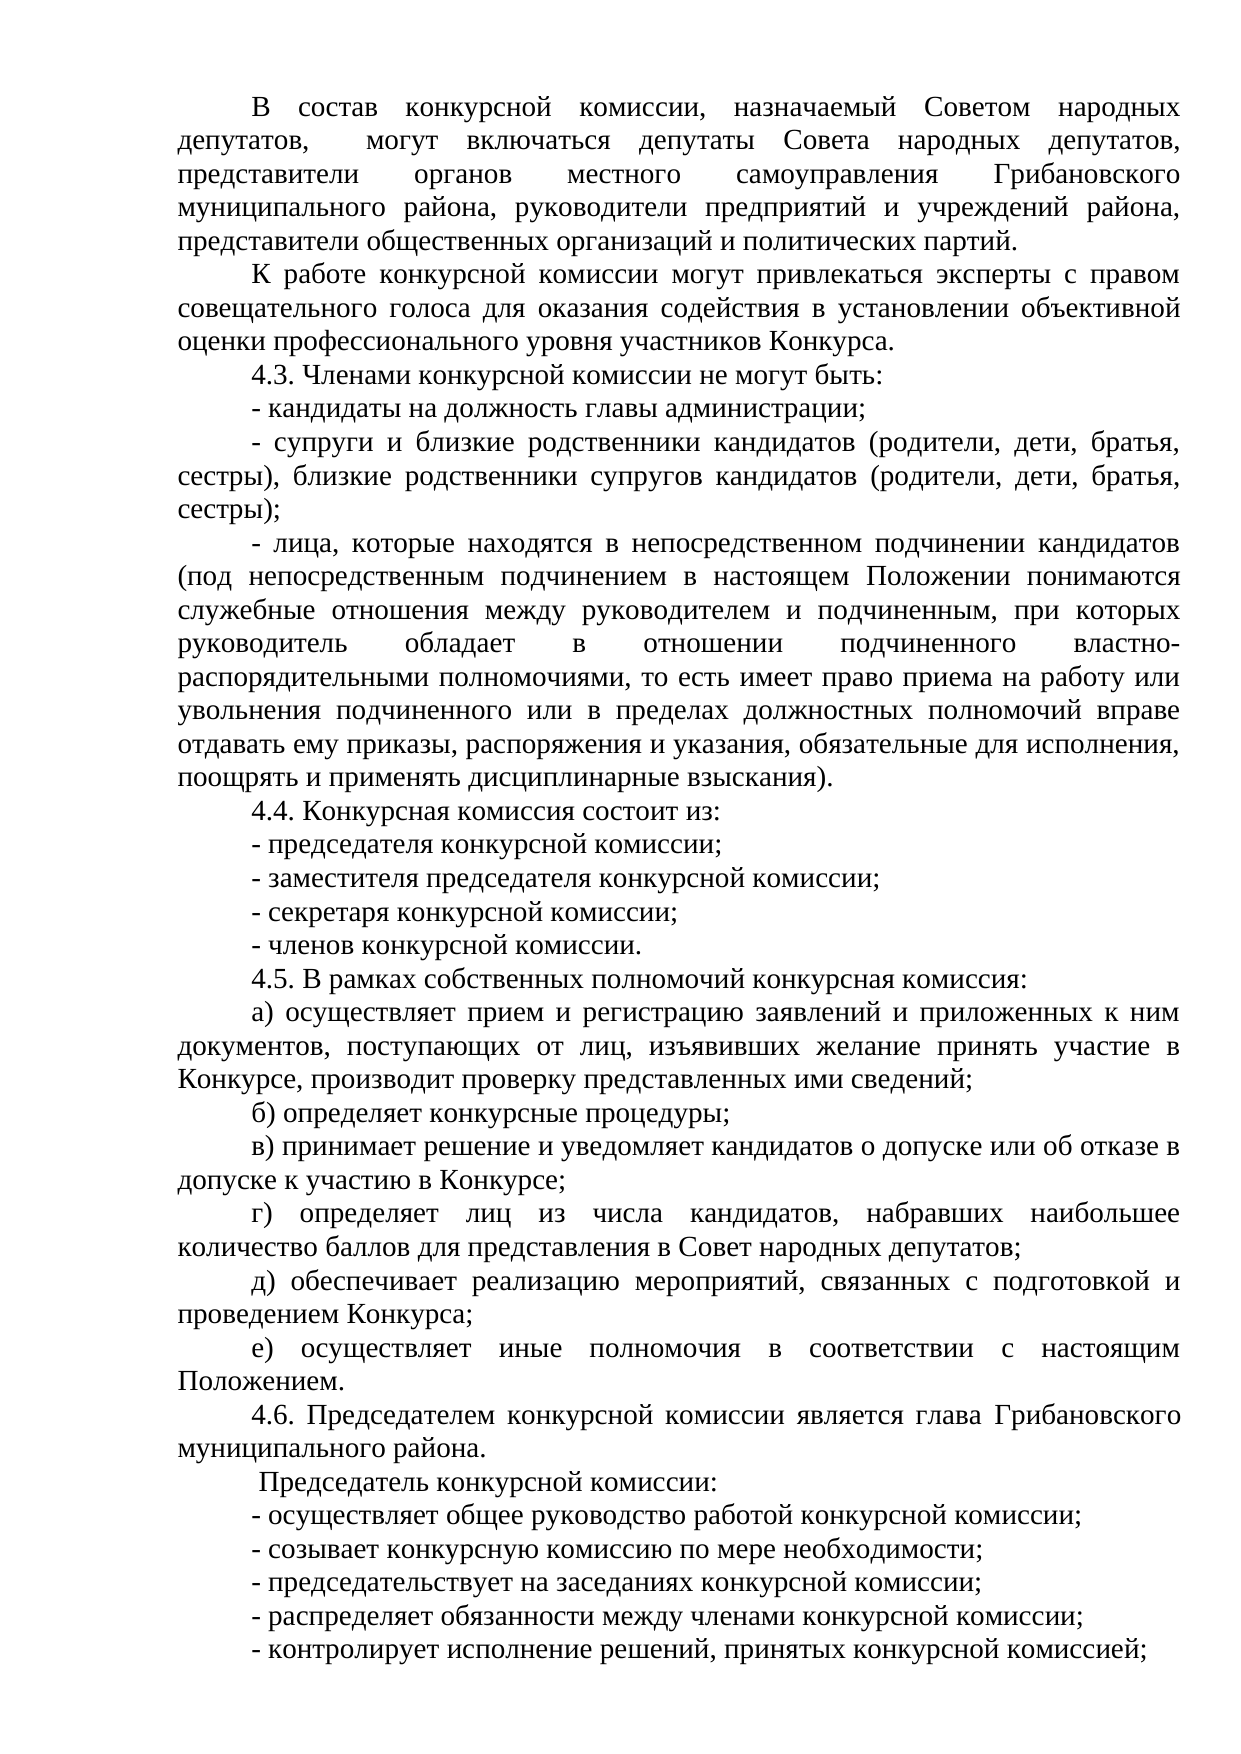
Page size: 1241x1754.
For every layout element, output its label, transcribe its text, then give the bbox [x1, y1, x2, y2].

text - заместителя председателя конкурсной комиссии; [177, 860, 1181, 894]
text е) осуществляет иные полномочия в соответствии с настоящим Положением. [177, 1330, 1181, 1397]
text - контролирует исполнение решений, принятых конкурсной комиссией; [177, 1632, 1181, 1665]
text б) определяет конкурсные процедуры; [177, 1095, 1181, 1128]
text а) осуществляет прием и регистрацию заявлений и приложенных к ним документов, поступающих от лиц, изъявивших желание принять участие в Конкурсе, производит проверку представленных ими сведений; [177, 994, 1181, 1095]
text - секретаря конкурсной комиссии; [177, 894, 1181, 927]
text - осуществляет общее руководство работой конкурсной комиссии; [177, 1497, 1181, 1531]
text д) обеспечивает реализацию мероприятий, связанных с подготовкой и проведением Конкурса; [177, 1263, 1181, 1330]
text - членов конкурсной комиссии. [177, 927, 1181, 961]
text 4.4. Конкурсная комиссия состоит из: [177, 793, 1181, 827]
text 4.5. В рамках собственных полномочий конкурсная комиссия: [177, 961, 1181, 994]
text в) принимает решение и уведомляет кандидатов о допуске или об отказе в допуске к участию в Конкурсе; [177, 1128, 1181, 1196]
text - председательствует на заседаниях конкурсной комиссии; [177, 1564, 1181, 1598]
text 4.6. Председателем конкурсной комиссии является глава Грибановского муниципального района. [177, 1397, 1181, 1464]
text - кандидаты на должность главы администрации; [177, 391, 1181, 424]
text - созывает конкурсную комиссию по мере необходимости; [177, 1531, 1181, 1564]
text В состав конкурсной комиссии, назначаемый Советом народных депутатов, могут включаться депутаты Совета народных депутатов, представители органов местного самоуправления Грибановского муниципального района, руководители предприятий и учреждений района, представители общественных организаций и политических партий. [177, 89, 1181, 256]
text - распределяет обязанности между членами конкурсной комиссии; [177, 1598, 1181, 1632]
text - председателя конкурсной комиссии; [177, 827, 1181, 860]
text К работе конкурсной комиссии могут привлекаться эксперты с правом совещательного голоса для оказания содействия в установлении объективной оценки профессионального уровня участников Конкурса. [177, 256, 1181, 357]
text - супруги и близкие родственники кандидатов (родители, дети, братья, сестры), близкие родственники супругов кандидатов (родители, дети, братья, сестры); [177, 424, 1181, 525]
text - лица, которые находятся в непосредственном подчинении кандидатов (под непосредственным подчинением в настоящем Положении понимаются служебные отношения между руководителем и подчиненным, при которых руководитель обладает в отношении подчиненного властно-распорядительными полномочиями, то есть имеет право приема на работу или увольнения подчиненного или в пределах должностных полномочий вправе отдавать ему приказы, распоряжения и указания, обязательные для исполнения, поощрять и применять дисциплинарные взыскания). [177, 525, 1181, 793]
text 4.3. Членами конкурсной комиссии не могут быть: [177, 357, 1181, 391]
text г) определяет лиц из числа кандидатов, набравших наибольшее количество баллов для представления в Совет народных депутатов; [177, 1196, 1181, 1263]
text Председатель конкурсной комиссии: [177, 1464, 1181, 1497]
